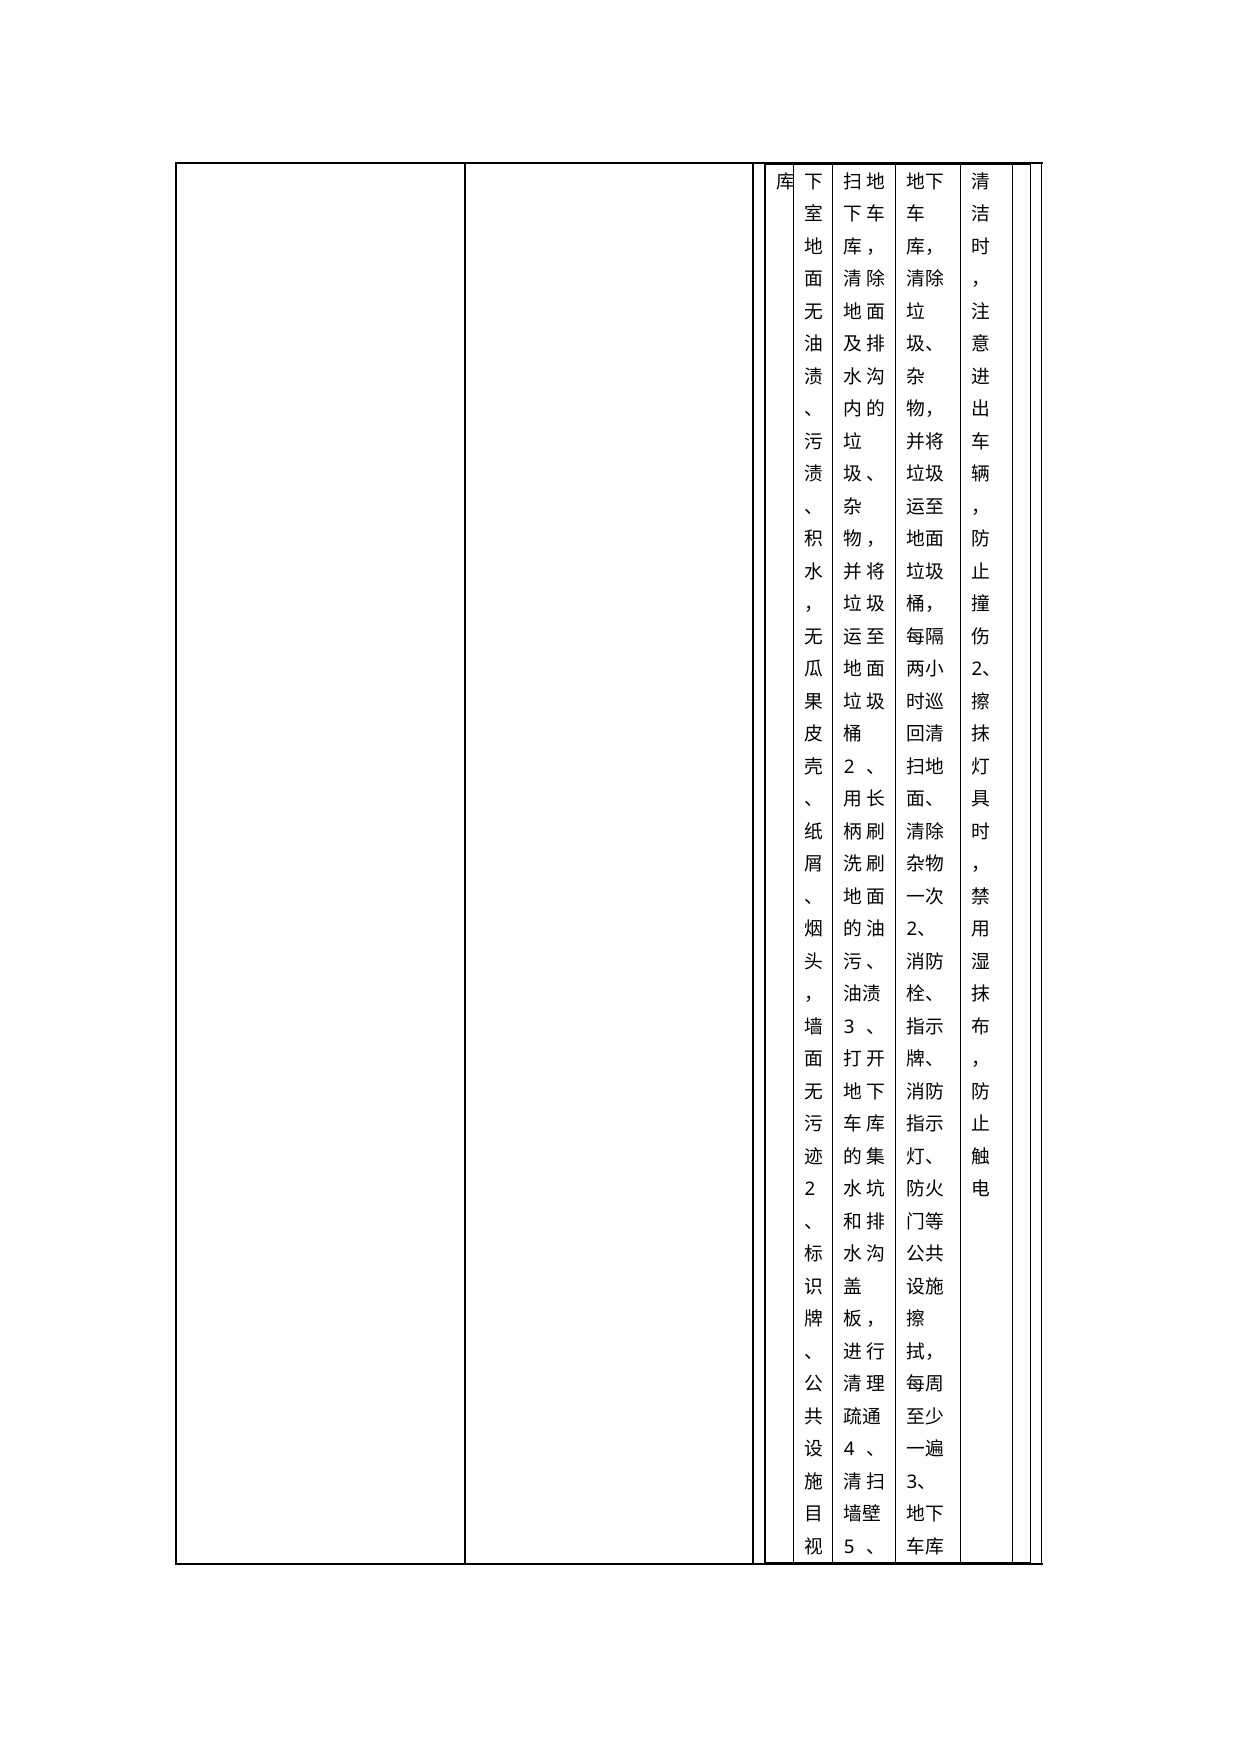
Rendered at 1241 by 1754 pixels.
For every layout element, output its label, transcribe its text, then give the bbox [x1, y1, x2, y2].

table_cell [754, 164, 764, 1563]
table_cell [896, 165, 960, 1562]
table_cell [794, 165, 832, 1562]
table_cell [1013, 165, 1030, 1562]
table_cell [466, 164, 752, 1563]
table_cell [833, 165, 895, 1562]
table_cell 1 [177, 164, 464, 1563]
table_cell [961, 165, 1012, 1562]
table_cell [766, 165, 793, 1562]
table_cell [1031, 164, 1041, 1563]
